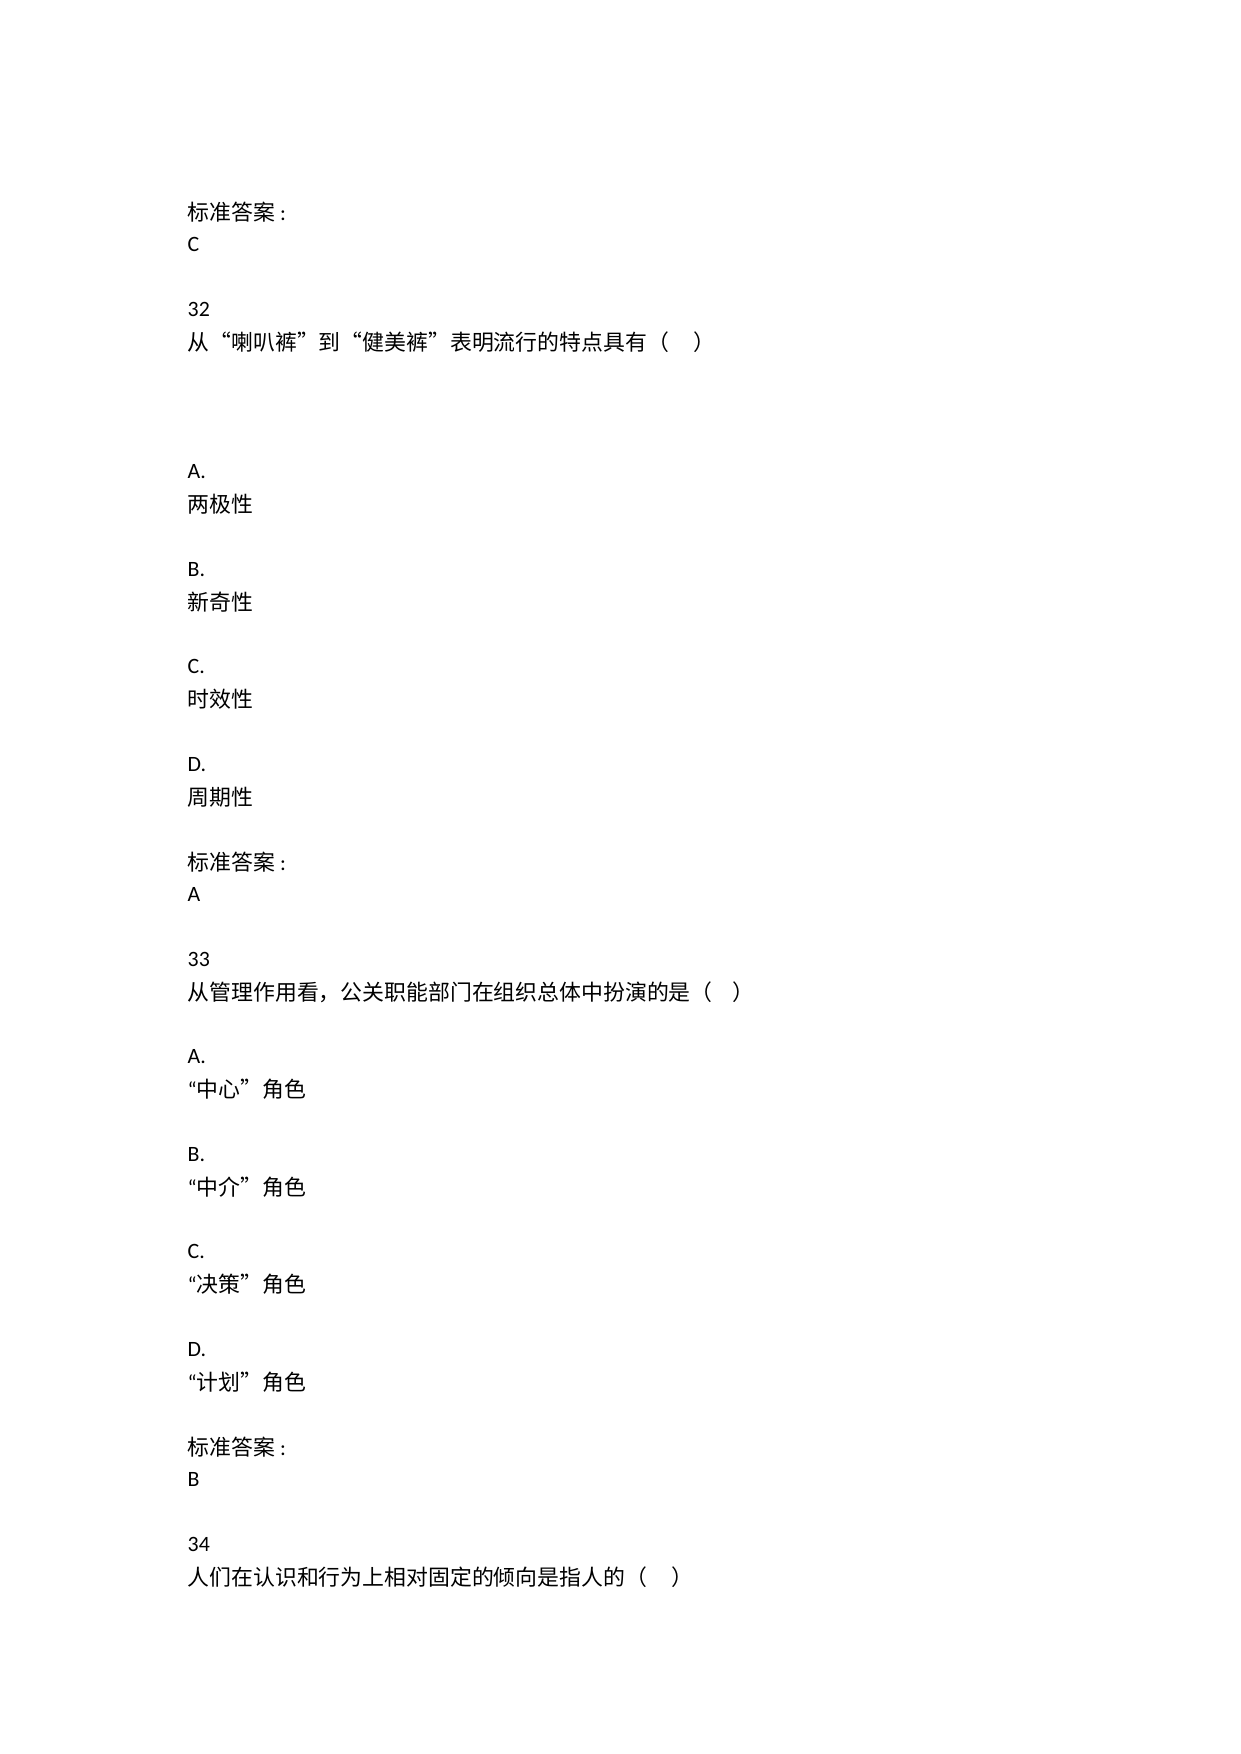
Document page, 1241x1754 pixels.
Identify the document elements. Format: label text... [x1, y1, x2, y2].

text 人们在认识和行为上相对固定的倾向是指人的（ ） [187, 1559, 1053, 1592]
text A. [187, 454, 1053, 487]
text 从管理作用看，公关职能部门在组织总体中扮演的是（ ） [187, 974, 1053, 1007]
text “决策”角色 [187, 1267, 1053, 1299]
text B. [187, 1137, 1053, 1169]
text “计划”角色 [187, 1364, 1053, 1397]
text B [187, 1462, 1053, 1494]
text B. [187, 552, 1053, 584]
text 标准答案 : [187, 844, 1053, 877]
text A. [187, 1039, 1053, 1072]
text 32 [187, 292, 1053, 324]
text 标准答案 : [187, 1429, 1053, 1462]
text 33 [187, 942, 1053, 974]
text 时效性 [187, 682, 1053, 714]
text “中介”角色 [187, 1169, 1053, 1202]
text C. [187, 1234, 1053, 1267]
text 周期性 [187, 779, 1053, 812]
text 34 [187, 1527, 1053, 1559]
text 新奇性 [187, 584, 1053, 617]
text C. [187, 649, 1053, 682]
text 标准答案 : [187, 194, 1053, 227]
text “中心”角色 [187, 1072, 1053, 1104]
text D. [187, 747, 1053, 779]
text A [187, 877, 1053, 909]
text D. [187, 1332, 1053, 1364]
text C [187, 227, 1053, 259]
text 从“喇叭裤”到“健美裤”表明流行的特点具有（ ） [187, 324, 1053, 357]
text 两极性 [187, 487, 1053, 519]
